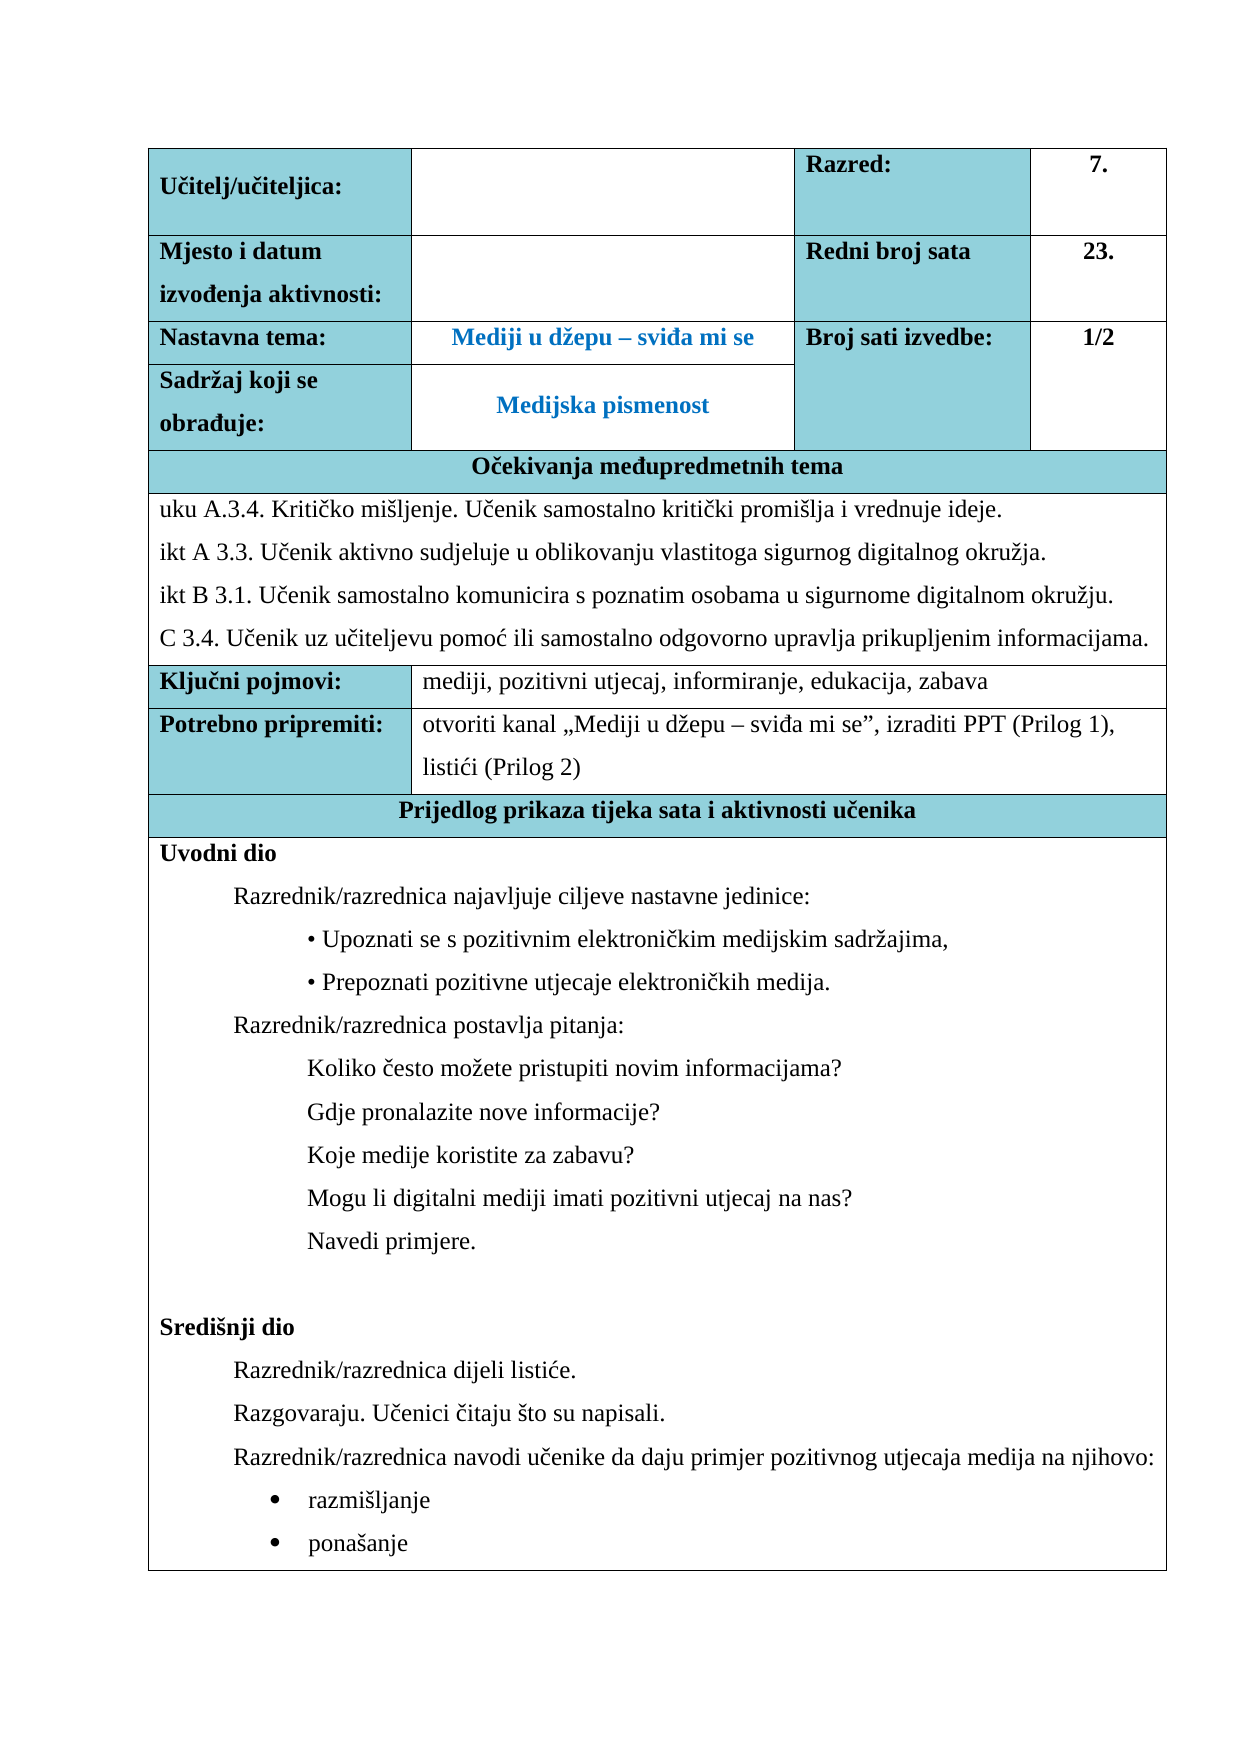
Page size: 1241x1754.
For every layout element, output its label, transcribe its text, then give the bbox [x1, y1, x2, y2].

table_header 7. [1031, 149, 1166, 235]
table_cell [412, 236, 794, 321]
table_header Učitelj/učiteljica: [149, 149, 411, 235]
table_cell Redni broj sata [795, 236, 1030, 321]
table_cell Potrebno pripremiti: [149, 709, 411, 794]
table_cell otvoriti kanal „Mediji u džepu – sviđa mi se”, izraditi PPT (Prilog 1), listići (Prilog 2) [412, 709, 1166, 794]
table_header Razred: [795, 149, 1030, 235]
table_cell 23. [1031, 236, 1166, 321]
table_cell Očekivanja međupredmetnih tema [149, 451, 1166, 493]
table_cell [149, 838, 1166, 1570]
table_cell Broj sati izvedbe: [795, 322, 1030, 450]
table_cell 1/2 [1031, 322, 1166, 450]
table_cell Nastavna tema: [149, 322, 411, 364]
table_cell Sadržaj koji se obrađuje: [149, 365, 411, 450]
table_cell mediji, pozitivni utjecaj, informiranje, edukacija, zabava [412, 666, 1166, 708]
table_cell uku A.3.4. Kritičko mišljenje. Učenik samostalno kritički promišlja i vrednuje ideje. ikt A 3.3. Učenik aktivno sudjeluje u oblikovanju vlastitoga sigurnog digitalnog okružja. ikt B 3.1. Učenik samostalno komunicira s poznatim osobama u sigurnome digitalnom okružju. C 3.4. Učenik uz učiteljevu pomoć ili samostalno odgovorno upravlja prikupljenim informacijama. [149, 494, 1166, 665]
table_cell Mediji u džepu – sviđa mi se [412, 322, 794, 364]
table_cell Ključni pojmovi: [149, 666, 411, 708]
table_cell Medijska pismenost [412, 365, 794, 450]
table_header [412, 149, 794, 235]
table_cell Mjesto i datum izvođenja aktivnosti: [149, 236, 411, 321]
table_cell Prijedlog prikaza tijeka sata i aktivnosti učenika [149, 795, 1166, 837]
